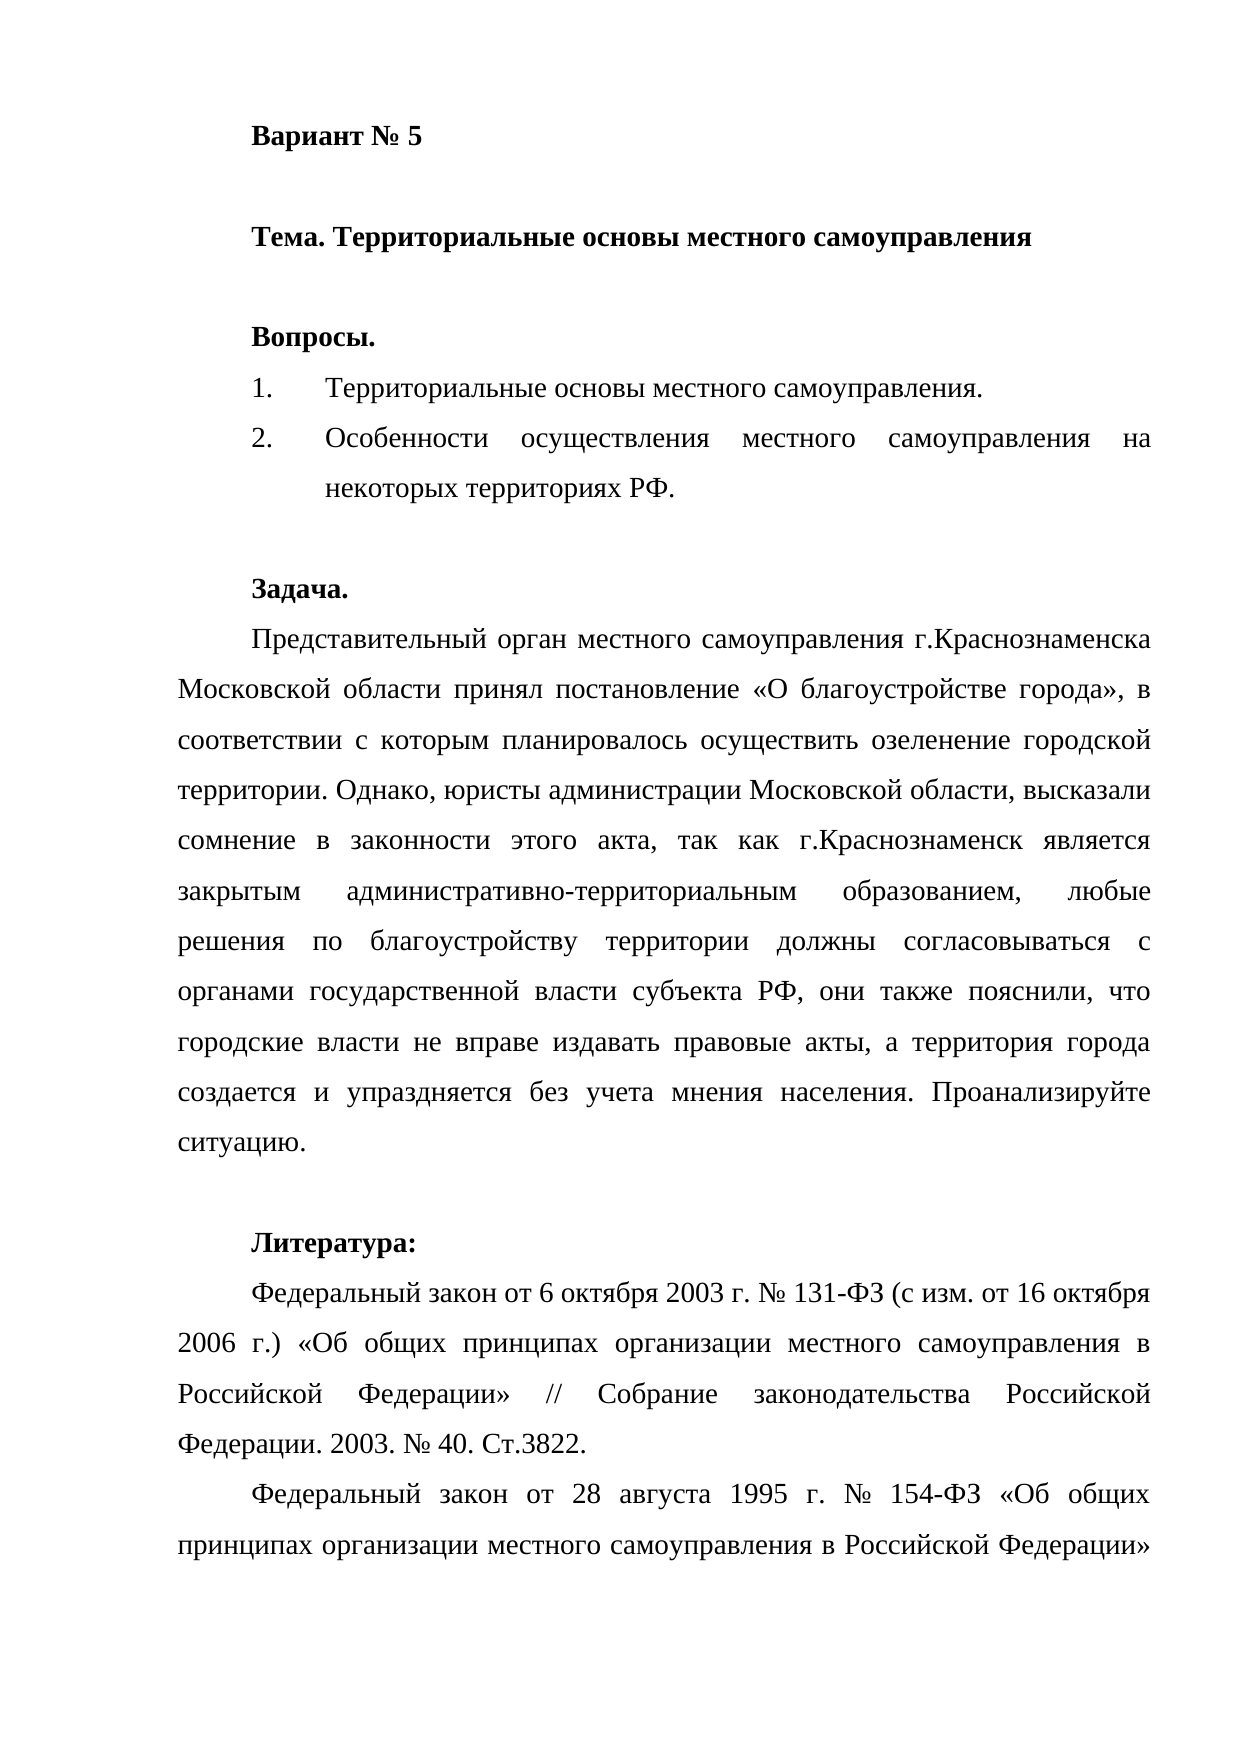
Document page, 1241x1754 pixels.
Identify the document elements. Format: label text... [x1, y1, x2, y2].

list Территориальные основы местного самоуправления. [251, 370, 1152, 403]
text Вопросы. [177, 319, 1152, 353]
subtitle Вариант № 5 [177, 118, 1152, 152]
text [177, 1477, 1152, 1560]
text Задача. [177, 571, 1152, 604]
list Особенности осуществления местного самоуправления на некоторых территориях РФ. [251, 420, 1152, 504]
text Тема. Территориальные основы местного самоуправления [177, 219, 1152, 252]
text Представительный орган местного самоуправления г.Краснознаменска Московской области принял постановление «О благоустройстве города», в соответствии с которым планировалось осуществить озеленение городской территории. Однако, юристы администрации Московской области, высказали сомнение в законности этого акта, так как г.Краснознаменск является закрытым административно-территориальным образованием, любые решения по благоустройству территории должны согласовываться с органами государственной власти субъекта РФ, они также пояснили, что городские власти не вправе издавать правовые акты, а территория города создается и упраздняется без учета мнения населения. Проанализируйте ситуацию. [177, 621, 1152, 1158]
text Литература: [177, 1225, 1152, 1258]
text Федеральный закон от 6 октября . № 131-ФЗ (с изм. от 16 октября .) «Об общих принципах организации местного самоуправления в Российской Федерации» // Собрание законодательства Российской Федерации. 2003. № 40. Ст.3822. [177, 1275, 1152, 1460]
